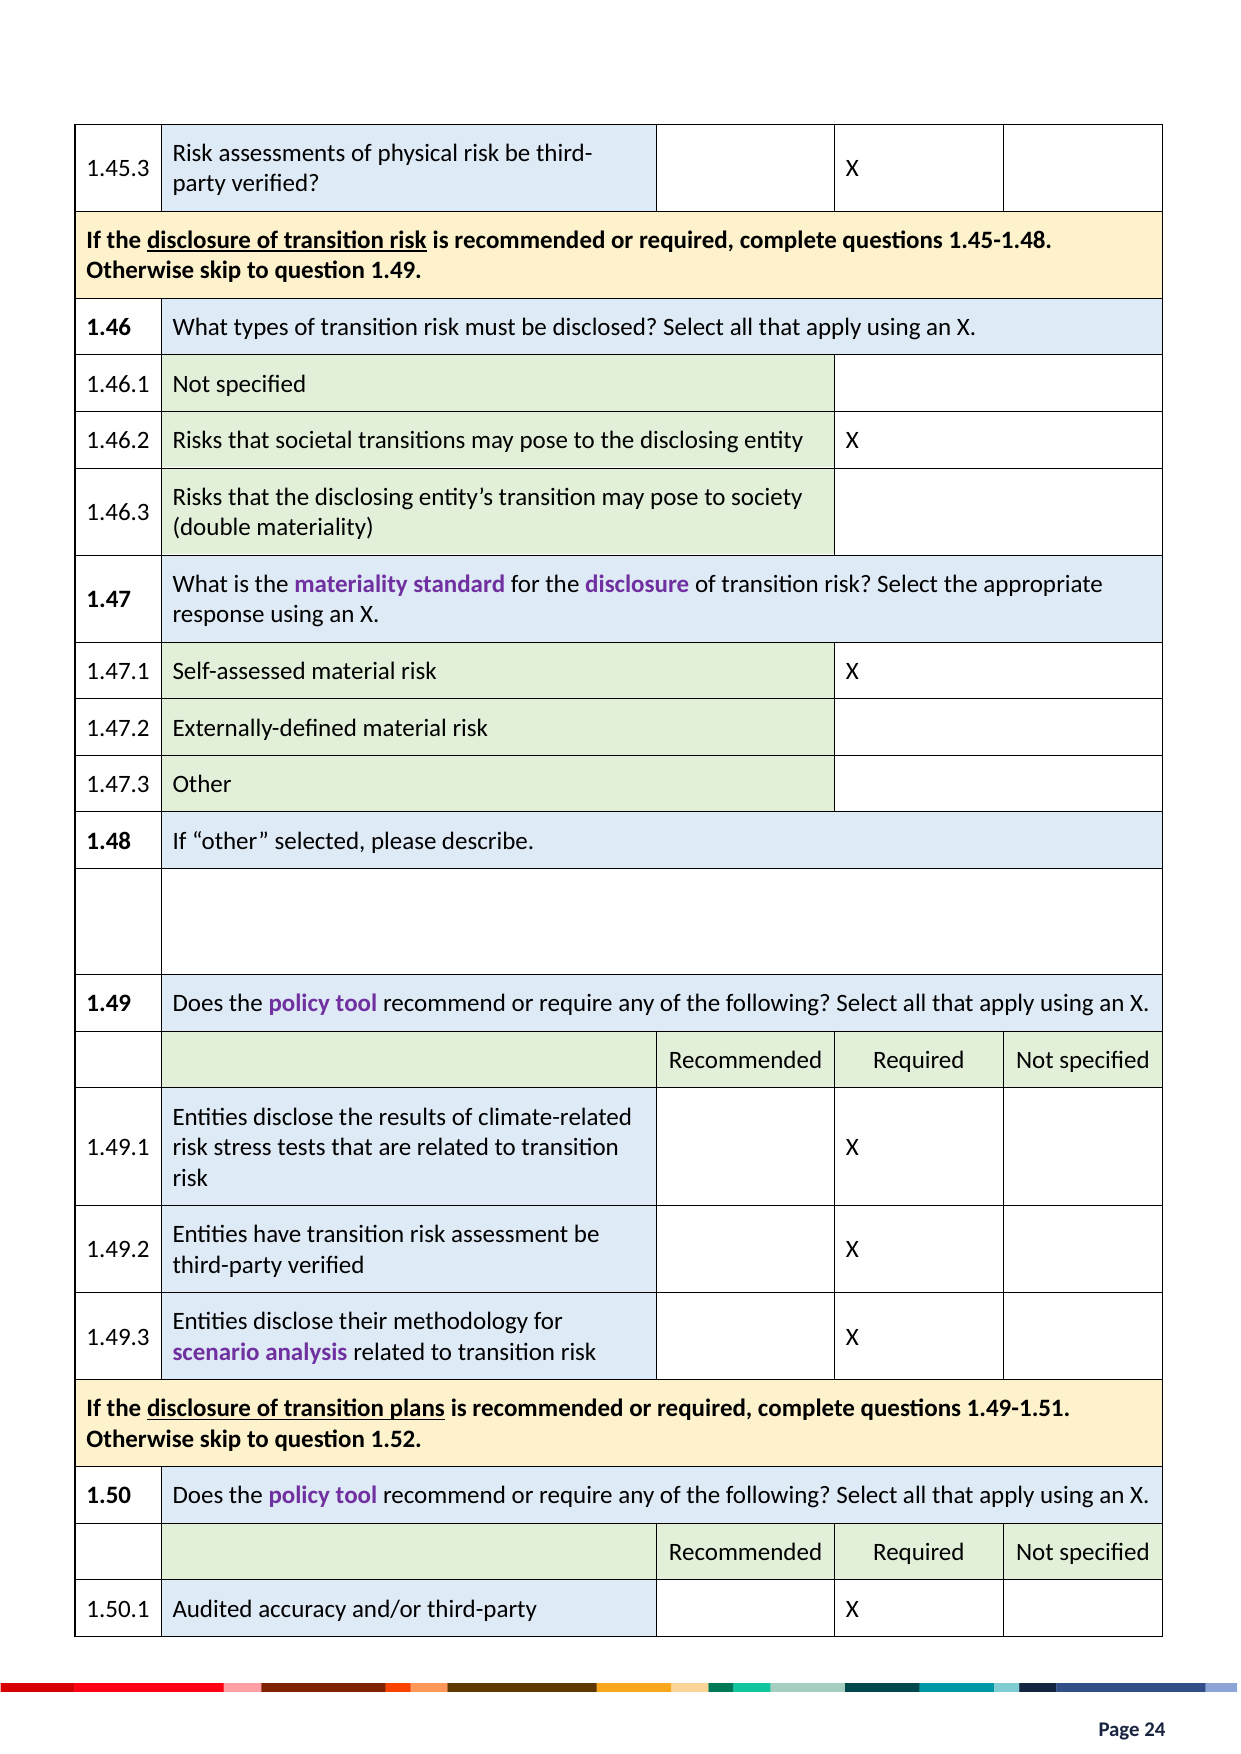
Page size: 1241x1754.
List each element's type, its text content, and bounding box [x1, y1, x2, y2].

table_cell Required [835, 1524, 1003, 1579]
table_cell Does the policy tool recommend or require any of the following? Select all that apply using an X. [162, 1467, 1162, 1523]
table_cell Self-assessed material risk [162, 643, 834, 698]
table_cell [835, 699, 1162, 755]
table_cell [76, 1032, 161, 1087]
table_cell 1.47 [76, 556, 161, 642]
table_cell [835, 355, 1162, 411]
table_cell X [835, 412, 1162, 467]
table_cell Not specified [1004, 1032, 1162, 1087]
table_cell [1004, 1088, 1162, 1205]
table_cell [657, 125, 834, 211]
table_cell X [835, 1580, 1003, 1636]
table_cell X [835, 643, 1162, 698]
table_cell 1.49 [76, 975, 161, 1031]
table_cell X [835, 1293, 1003, 1379]
table_cell [657, 1206, 834, 1292]
table_cell Risk assessments of physical risk be third-party verified? [162, 125, 656, 211]
table_cell What types of transition risk must be disclosed? Select all that apply using an X. [162, 299, 1162, 354]
table_cell 1.49.1 [76, 1088, 161, 1205]
table_cell [835, 756, 1162, 811]
table_cell If “other” selected, please describe. [162, 812, 1162, 868]
table_cell Entities disclose the results of climate-related risk stress tests that are related to transition risk [162, 1088, 656, 1205]
table_cell 1.47.1 [76, 643, 161, 698]
table_cell X [835, 1206, 1003, 1292]
table_cell What is the materiality standard for the disclosure of transition risk? Select the appropriate response using an X. [162, 556, 1162, 642]
table_cell 1.50 [76, 1467, 161, 1523]
table_cell 1.45.3 [76, 125, 161, 211]
table_cell [76, 869, 161, 974]
table_cell Entities have transition risk assessment be third-party verified [162, 1206, 656, 1292]
table_cell Not specified [1004, 1524, 1162, 1579]
picture [0, 1683, 1236, 1692]
table_cell 1.46.2 [76, 412, 161, 467]
table_cell [162, 1032, 656, 1087]
table_cell Entities disclose their methodology for scenario analysis related to transition risk [162, 1293, 656, 1379]
table_cell 1.46 [76, 299, 161, 354]
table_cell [162, 1580, 656, 1636]
table_cell [1004, 1293, 1162, 1379]
table_cell 1.47.2 [76, 699, 161, 755]
table_cell X [835, 125, 1003, 211]
table_cell [1004, 1206, 1162, 1292]
table_cell Risks that societal transitions may pose to the disclosing entity [162, 412, 834, 467]
table_cell [162, 869, 1162, 974]
table_cell Recommended [657, 1524, 834, 1579]
table_cell If the disclosure of transition plans is recommended or required, complete questions 1.49-1.51. Otherwise skip to question 1.52. [76, 1380, 1162, 1466]
table_cell Externally-defined material risk [162, 699, 834, 755]
table_cell 1.47.3 [76, 756, 161, 811]
table_cell Recommended [657, 1032, 834, 1087]
table_cell 1.46.1 [76, 355, 161, 411]
table_cell [76, 1524, 161, 1579]
table_cell 1.46.3 [76, 469, 161, 554]
table_cell 1.49.2 [76, 1206, 161, 1292]
table_cell Required [835, 1032, 1003, 1087]
table_cell If the disclosure of transition risk is recommended or required, complete questions 1.45-1.48. Otherwise skip to question 1.49. [76, 212, 1162, 298]
table_cell [1004, 125, 1162, 211]
table_cell Not specified [162, 355, 834, 411]
table_cell [657, 1088, 834, 1205]
table_cell Does the policy tool recommend or require any of the following? Select all that apply using an X. [162, 975, 1162, 1031]
table_cell X [835, 1088, 1003, 1205]
table_cell [657, 1293, 834, 1379]
table_cell 1.49.3 [76, 1293, 161, 1379]
table_cell [657, 1580, 834, 1636]
table_cell [1004, 1580, 1162, 1636]
table_cell 1.48 [76, 812, 161, 868]
table_cell Other [162, 756, 834, 811]
table_cell Risks that the disclosing entity’s transition may pose to society (double materiality) [162, 469, 834, 554]
table_cell [162, 1524, 656, 1579]
table_cell 1.50.1 [76, 1580, 161, 1636]
table_cell [835, 469, 1162, 554]
